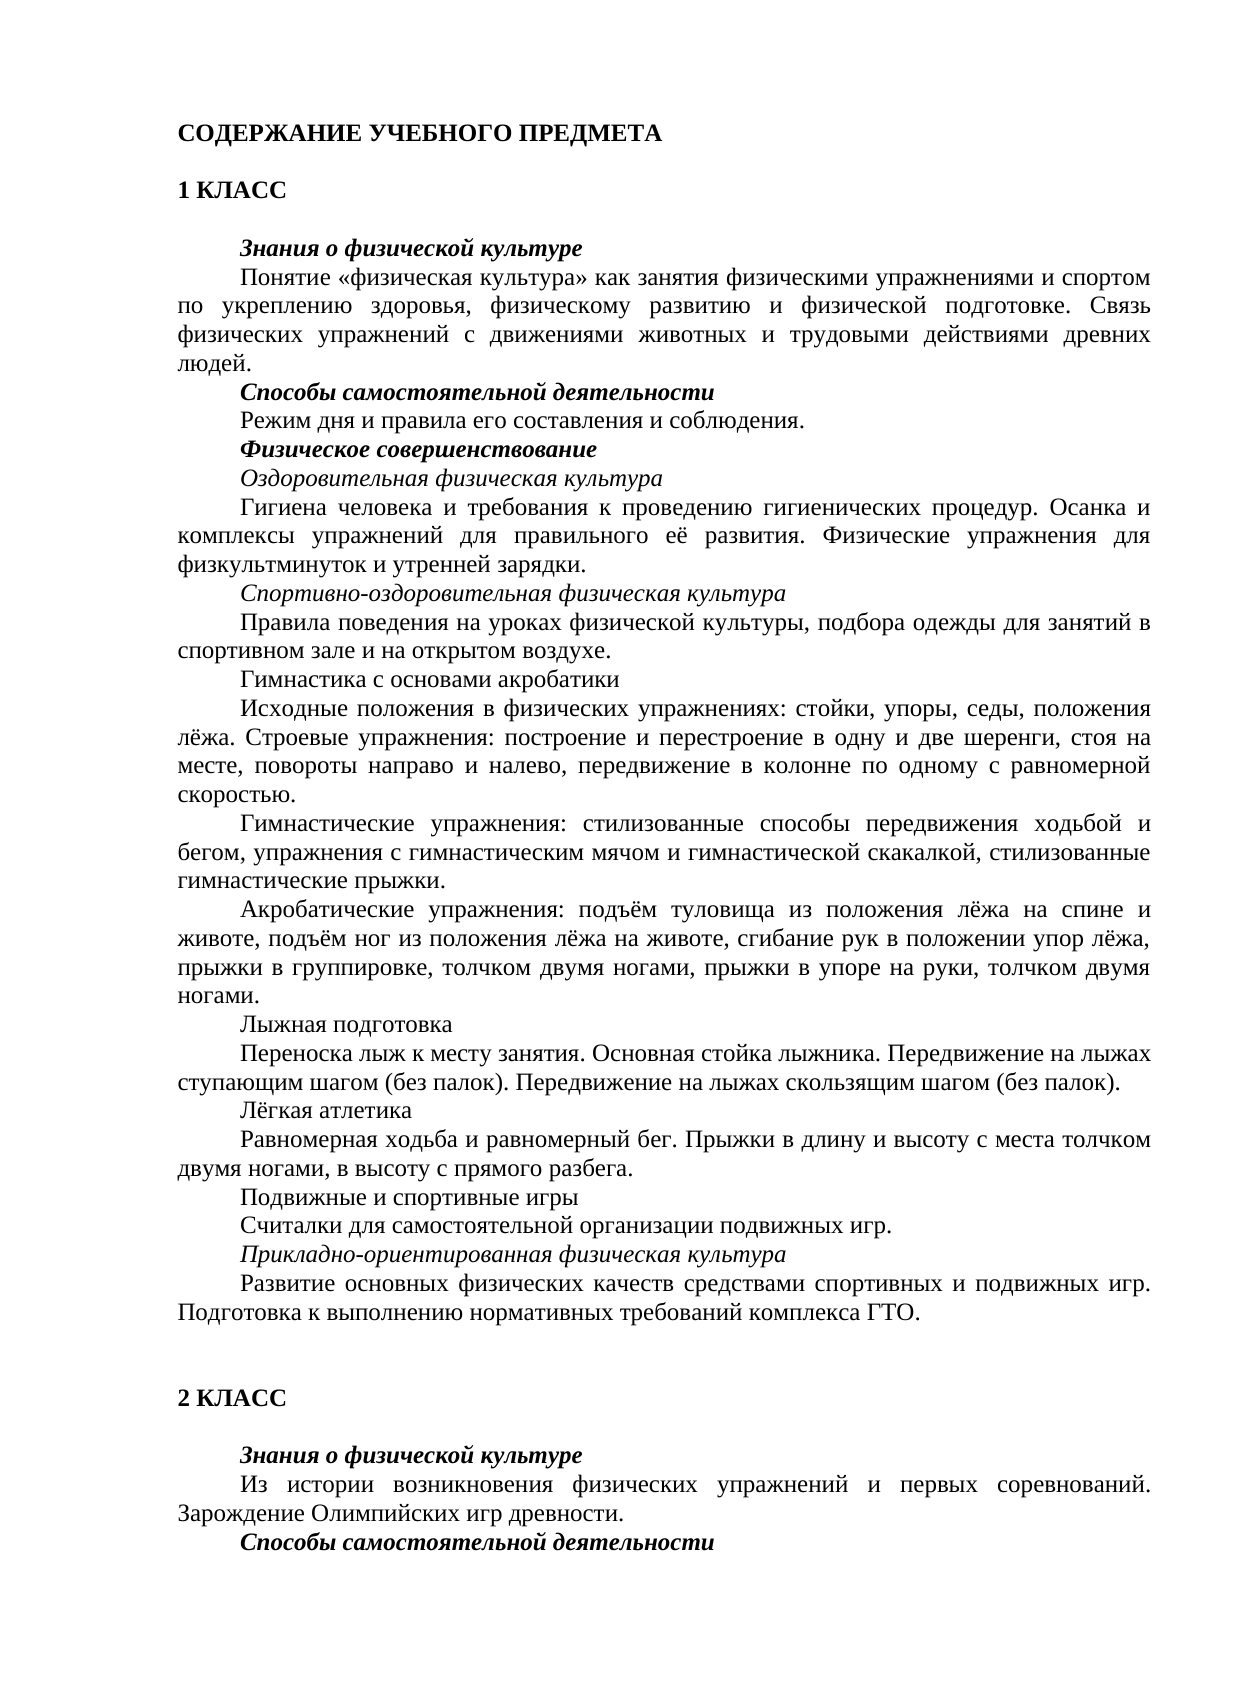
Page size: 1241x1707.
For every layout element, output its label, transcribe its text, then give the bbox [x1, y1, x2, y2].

text Спортивно-оздоровительная физическая культура [177, 578, 1152, 607]
text Гимнастика с основами акробатики [177, 664, 1152, 693]
text Считалки для самостоятельной организации подвижных игр. [177, 1211, 1152, 1239]
text Развитие основных физических качеств средствами спортивных и подвижных игр. Подготовка к выполнению нормативных требований комплекса ГТО. [177, 1268, 1152, 1326]
text Лыжная подготовка [177, 1009, 1152, 1038]
text ​СОДЕРЖАНИЕ УЧЕБНОГО ПРЕДМЕТА [177, 118, 1152, 147]
text Гигиена человека и требования к проведению гигиенических процедур. Осанка и комплексы упражнений для правильного её развития. Физические упражнения для физкультминуток и утренней зарядки. [177, 492, 1152, 578]
text Способы самостоятельной деятельности [177, 1527, 1152, 1556]
text Способы самостоятельной деятельности [177, 377, 1152, 406]
text Акробатические упражнения: подъём туловища из положения лёжа на спине и животе, подъём ног из положения лёжа на животе, сгибание рук в положении упор лёжа, прыжки в группировке, толчком двумя ногами, прыжки в упоре на руки, толчком двумя ногами. [177, 894, 1152, 1009]
text Исходные положения в физических упражнениях: стойки, упоры, седы, положения лёжа. Строевые упражнения: построение и перестроение в одну и две шеренги, стоя на месте, повороты направо и налево, передвижение в колонне по одному с равномерной скоростью. [177, 693, 1152, 808]
text Прикладно-ориентированная физическая культура [177, 1239, 1152, 1268]
text Оздоровительная физическая культура [177, 463, 1152, 492]
text Равномерная ходьба и равномерный бег. Прыжки в длину и высоту с места толчком двумя ногами, в высоту с прямого разбега. [177, 1124, 1152, 1182]
text Правила поведения на уроках физической культуры, подбора одежды для занятий в спортивном зале и на открытом воздухе. [177, 607, 1152, 664]
text Понятие «физическая культура» как занятия физическими упражнениями и спортом по укреплению здоровья, физическому развитию и физической подготовке. Связь физических упражнений с движениями животных и трудовыми действиями древних людей. [177, 262, 1152, 377]
text Переноска лыж к месту занятия. Основная стойка лыжника. Передвижение на лыжах ступающим шагом (без палок). Передвижение на лыжах скользящим шагом (без палок). [177, 1038, 1152, 1096]
text 2 КЛАСС [177, 1383, 1152, 1412]
text Лёгкая атлетика [177, 1096, 1152, 1124]
text 1 КЛАСС [177, 176, 1152, 204]
text Из истории возникновения физических упражнений и первых соревнований. Зарождение Олимпийских игр древности. [177, 1469, 1152, 1527]
text Режим дня и правила его составления и соблюдения. [177, 406, 1152, 434]
text Знания о физической культуре [177, 233, 1152, 262]
text Знания о физической культуре [177, 1441, 1152, 1469]
text Подвижные и спортивные игры [177, 1182, 1152, 1211]
text Гимнастические упражнения: стилизованные способы передвижения ходьбой и бегом, упражнения с гимнастическим мячом и гимнастической скакалкой, стилизованные гимнастические прыжки. [177, 808, 1152, 894]
text Физическое совершенствование [177, 434, 1152, 463]
